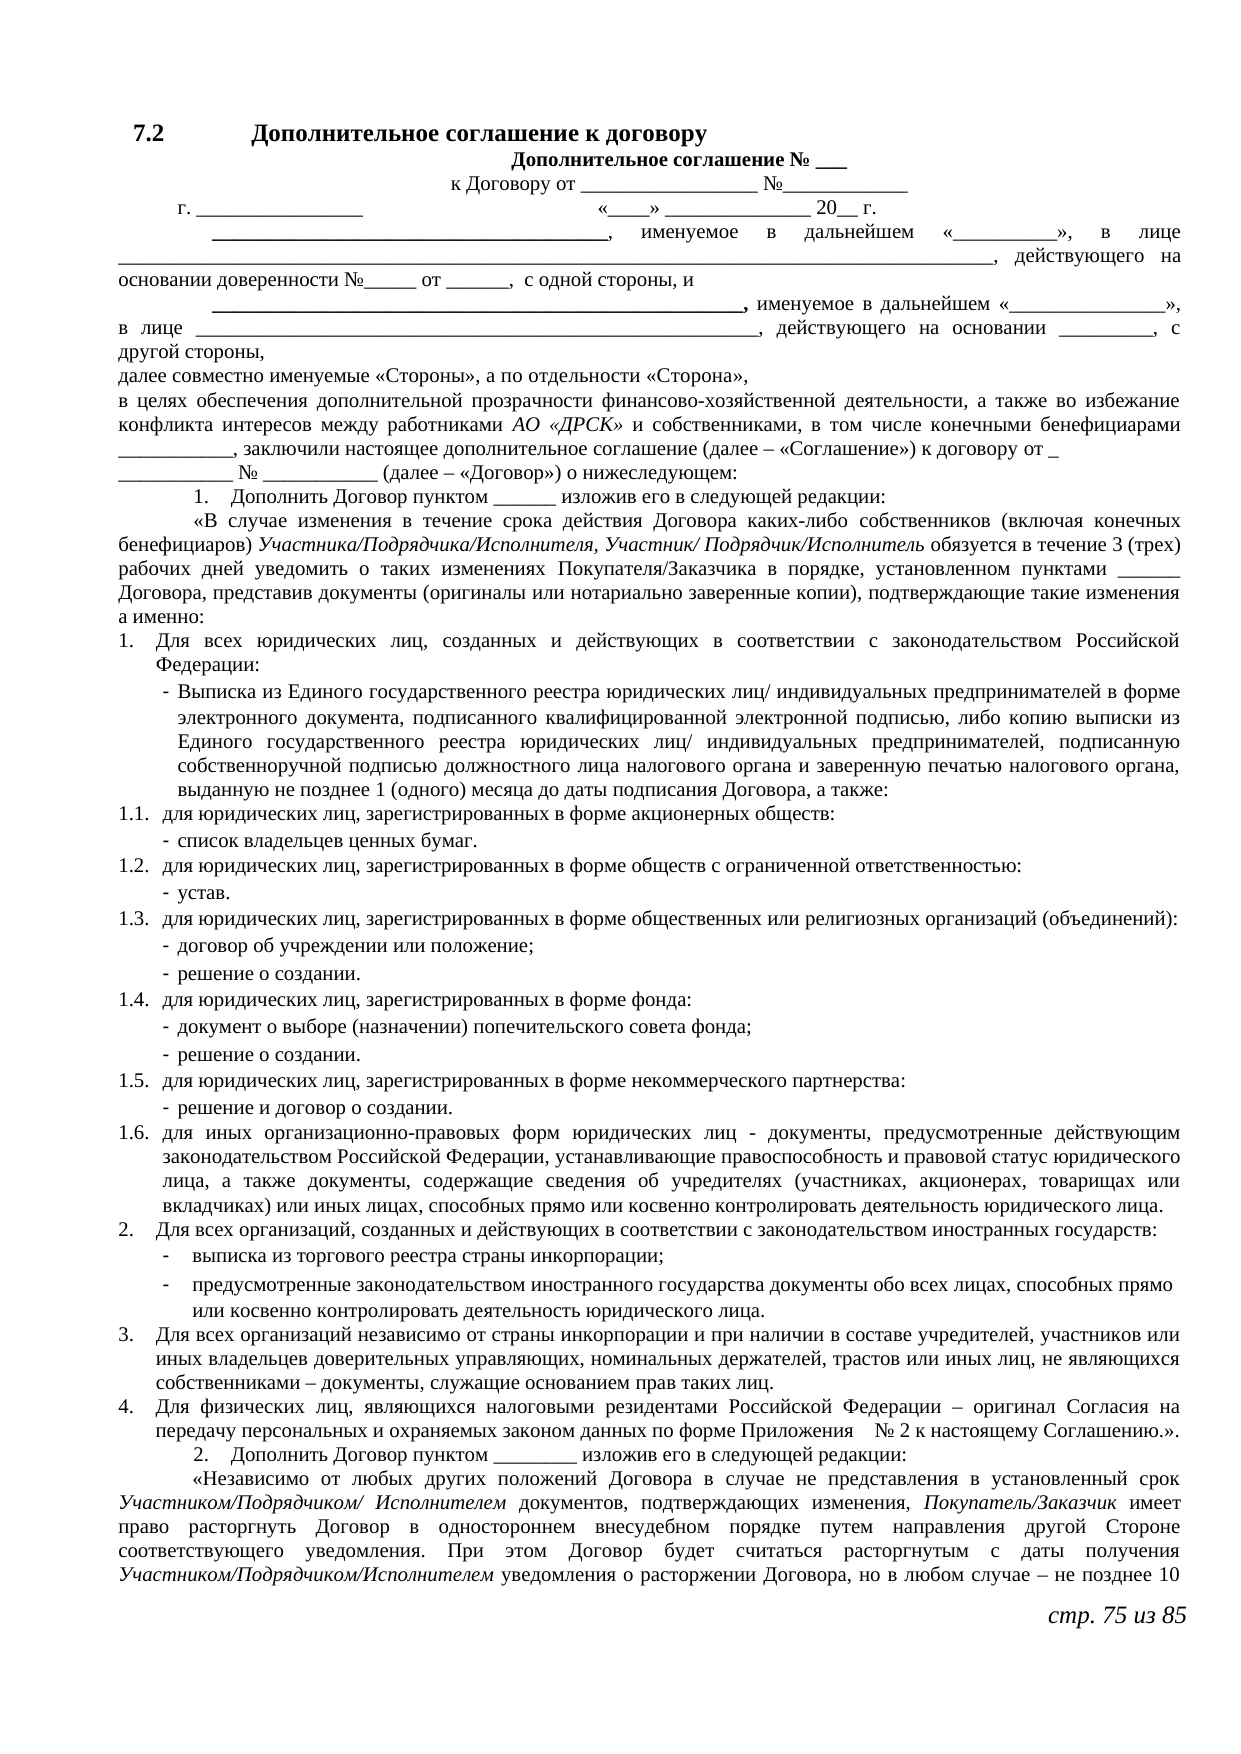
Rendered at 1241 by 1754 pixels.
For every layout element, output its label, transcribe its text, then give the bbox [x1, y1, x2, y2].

list Для всех организаций, созданных и действующих в соответствии с законодательством иностранных государств: [118, 1217, 1181, 1241]
list для юридических лиц, зарегистрированных в форме акционерных обществ: [118, 801, 1181, 825]
text г. ________________ «____» ______________ 20__ г. [118, 195, 1181, 219]
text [118, 1466, 1181, 1586]
list договор об учреждении или положение; [162, 930, 1181, 958]
list решение о создании. [162, 1039, 1181, 1068]
list для юридических лиц, зарегистрированных в форме некоммерческого партнерства: [118, 1068, 1181, 1092]
list Для всех юридических лиц, созданных и действующих в соответствии с законодательством Российской Федерации: [118, 628, 1181, 676]
list Для физических лиц, являющихся налоговыми резидентами Российской Федерации – оригинал Согласия на передачу персональных и охраняемых законом данных по форме Приложения № 2 к настоящему Соглашению.». [118, 1394, 1181, 1442]
text Дополнительное соглашение № ___ [118, 147, 1181, 171]
list предусмотренные законодательством иностранного государства документы обо всех лицах, способных прямо или косвенно контролировать деятельность юридического лица. [162, 1269, 1181, 1322]
text в целях обеспечения дополнительной прозрачности финансово-хозяйственной деятельности, а также во избежание конфликта интересов между работниками АО «ДРСК» и собственниками, в том числе конечными бенефициарами ___________, заключили настоящее дополнительное соглашение (далее – «Соглашение») к договору от _ [118, 387, 1181, 460]
list решение о создании. [162, 958, 1181, 987]
text к Договору от _________________ №____________ [118, 171, 1181, 195]
subtitle Дополнительное соглашение к договору [133, 118, 1181, 147]
text ___________________________________________________, именуемое в дальнейшем «_______________», в лице ______________________________________________________, действующего на основании _________, с другой стороны, [118, 291, 1181, 363]
list Дополнить Договор пунктом ______ изложив его в следующей редакции: [193, 484, 1181, 508]
list список владельцев ценных бумаг. [162, 825, 1181, 853]
list Выписка из Единого государственного реестра юридических лиц/ индивидуальных предпринимателей в форме электронного документа, подписанного квалифицированной электронной подписью, либо копию выписки из Единого государственного реестра юридических лиц/ индивидуальных предпринимателей, подписанную собственноручной подписью должностного лица налогового органа и заверенную печатью налогового органа, выданную не позднее 1 (одного) месяца до даты подписания Договора, а также: [162, 676, 1181, 801]
list для юридических лиц, зарегистрированных в форме обществ с ограниченной ответственностью: [118, 853, 1181, 877]
list для юридических лиц, зарегистрированных в форме общественных или религиозных организаций (объединений): [118, 906, 1181, 930]
list устав. [162, 877, 1181, 906]
text «В случае изменения в течение срока действия Договора каких-либо собственников (включая конечных бенефициаров) Участника/Подрядчика/Исполнителя, Участник/ Подрядчик/Исполнитель обязуется в течение 3 (трех) рабочих дней уведомить о таких изменениях Покупателя/Заказчика в порядке, установленном пунктами ______ Договора, представив документы (оригиналы или нотариально заверенные копии), подтверждающие такие изменения а именно: [118, 508, 1181, 628]
text далее совместно именуемые «Стороны», а по отдельности «Сторона», [118, 363, 1181, 387]
list решение и договор о создании. [162, 1092, 1181, 1120]
text ___________ № ___________ (далее – «Договор») о нижеследующем: [118, 460, 1181, 484]
list для юридических лиц, зарегистрированных в форме фонда: [118, 987, 1181, 1011]
list документ о выборе (назначении) попечительского совета фонда; [162, 1011, 1181, 1039]
list Дополнить Договор пунктом ________ изложив его в следующей редакции: [193, 1442, 1181, 1466]
list Для всех организаций независимо от страны инкорпорации и при наличии в составе учредителей, участников или иных владельцев доверительных управляющих, номинальных держателей, трастов или иных лиц, не являющихся собственниками – документы, служащие основанием прав таких лиц. [118, 1322, 1181, 1394]
list выписка из торгового реестра страны инкорпорации; [162, 1241, 1181, 1269]
text ______________________________________, именуемое в дальнейшем «__________», в лице ____________________________________________________________________________________, действующего на основании доверенности №_____ от ______, с одной стороны, и [118, 219, 1181, 291]
list для иных организационно-правовых форм юридических лиц - документы, предусмотренные действующим законодательством Российской Федерации, устанавливающие правоспособность и правовой статус юридического лица, а также документы, содержащие сведения об учредителях (участниках, акционерах, товарищах или вкладчиках) или иных лицах, способных прямо или косвенно контролировать деятельность юридического лица. [118, 1120, 1181, 1217]
